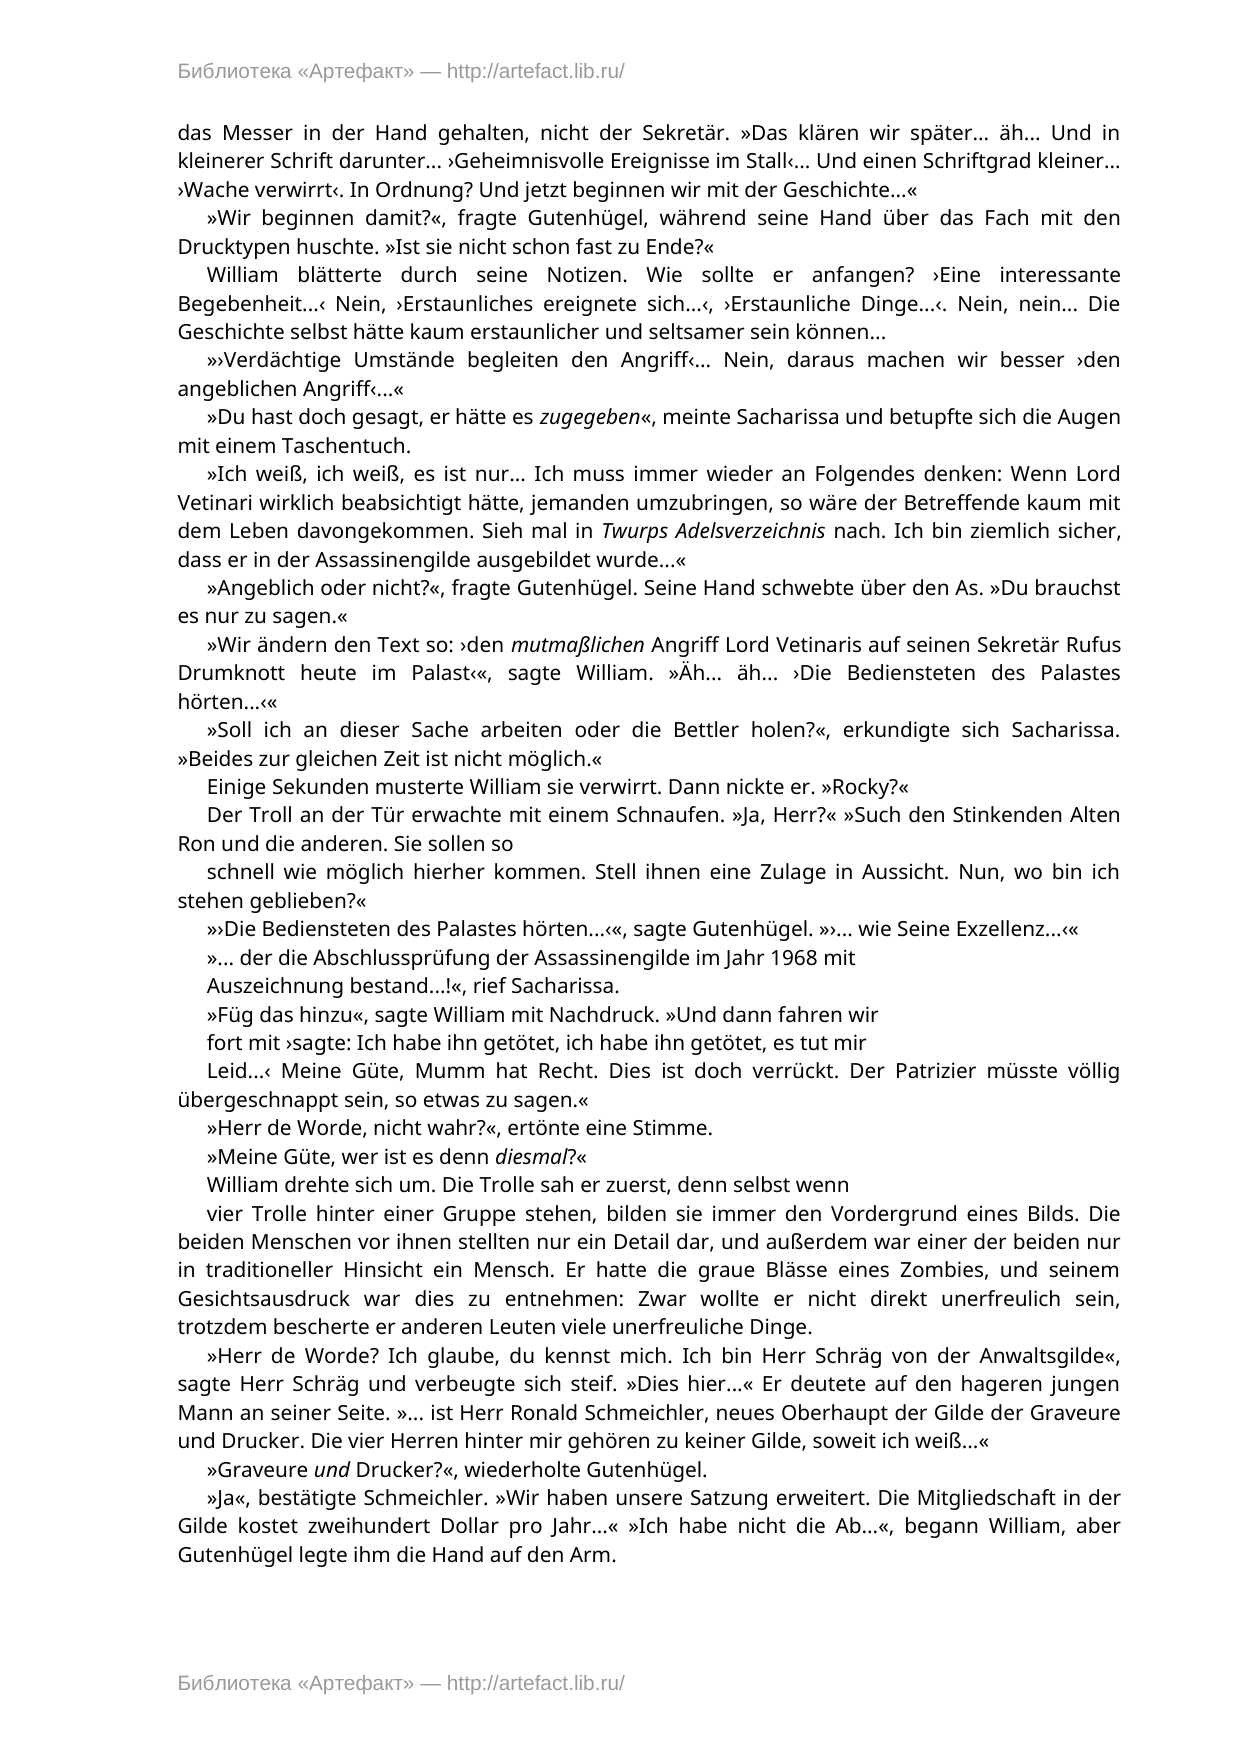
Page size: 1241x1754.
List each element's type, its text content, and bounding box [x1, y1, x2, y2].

text »Herr de Worde, nicht wahr?«, ertönte eine Stimme. [177, 1113, 1122, 1142]
text »Angeblich oder nicht?«, fragte Gutenhügel. Seine Hand schwebte über den As. »Du brauchst es nur zu sagen.« [177, 573, 1122, 630]
text »Ich weiß, ich weiß, es ist nur... Ich muss immer wieder an Folgendes denken: Wenn Lord Vetinari wirklich beabsichtigt hätte, jemanden umzubringen, so wäre der Betreffende kaum mit dem Leben davongekommen. Sieh mal in Twurps Adelsverzeichnis nach. Ich bin ziemlich sicher, dass er in der Assassinengilde ausgebildet wurde...« [177, 459, 1122, 573]
text Leid...‹ Meine Güte, Mumm hat Recht. Dies ist doch verrückt. Der Patrizier müsste völlig übergeschnappt sein, so etwas zu sagen.« [177, 1057, 1122, 1113]
text »... der die Abschlussprüfung der Assassinengilde im Jahr 1968 mit [177, 943, 1122, 971]
text »Soll ich an dieser Sache arbeiten oder die Bettler holen?«, erkundigte sich Sacharissa. »Beides zur gleichen Zeit ist nicht möglich.« [177, 715, 1122, 772]
text »Ja«, bestätigte Schmeichler. »Wir haben unsere Satzung erweitert. Die Mitgliedschaft in der Gilde kostet zweihundert Dollar pro Jahr...« »Ich habe nicht die Ab...«, begann William, aber Gutenhügel legte ihm die Hand auf den Arm. [177, 1483, 1122, 1568]
text »Meine Güte, wer ist es denn diesmal?« [177, 1142, 1122, 1170]
text »Du hast doch gesagt, er hätte es zugegeben«, meinte Sacharissa und betupfte sich die Augen mit einem Taschentuch. [177, 402, 1122, 459]
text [177, 118, 1122, 203]
text »›Verdächtige Umstände begleiten den Angriff‹... Nein, daraus machen wir besser ›den angeblichen Angriff‹...« [177, 346, 1122, 402]
text Einige Sekunden musterte William sie verwirrt. Dann nickte er. »Rocky?« [177, 772, 1122, 801]
text »Graveure und Drucker?«, wiederholte Gutenhügel. [177, 1455, 1122, 1483]
text William drehte sich um. Die Trolle sah er zuerst, denn selbst wenn [177, 1170, 1122, 1199]
text »›Die Bediensteten des Palastes hörten...‹«, sagte Gutenhügel. »›... wie Seine Exzellenz...‹« [177, 914, 1122, 943]
text »Füg das hinzu«, sagte William mit Nachdruck. »Und dann fahren wir [177, 1000, 1122, 1028]
text William blätterte durch seine Notizen. Wie sollte er anfangen? ›Eine interessante Begebenheit...‹ Nein, ›Erstaunliches ereignete sich...‹, ›Erstaunliche Dinge...‹. Nein, nein... Die Geschichte selbst hätte kaum erstaunlicher und seltsamer sein können... [177, 260, 1122, 346]
text fort mit ›sagte: Ich habe ihn getötet, ich habe ihn getötet, es tut mir [177, 1028, 1122, 1057]
text Auszeichnung bestand...!«, rief Sacharissa. [177, 971, 1122, 1000]
text »Herr de Worde? Ich glaube, du kennst mich. Ich bin Herr Schräg von der Anwaltsgilde«, sagte Herr Schräg und verbeugte sich steif. »Dies hier...« Er deutete auf den hageren jungen Mann an seiner Seite. »... ist Herr Ronald Schmeichler, neues Oberhaupt der Gilde der Graveure und Drucker. Die vier Herren hinter mir gehören zu keiner Gilde, soweit ich weiß...« [177, 1341, 1122, 1455]
text »Wir beginnen damit?«, fragte Gutenhügel, während seine Hand über das Fach mit den Drucktypen huschte. »Ist sie nicht schon fast zu Ende?« [177, 203, 1122, 260]
text Der Troll an der Tür erwachte mit einem Schnaufen. »Ja, Herr?« »Such den Stinkenden Alten Ron und die anderen. Sie sollen so [177, 801, 1122, 857]
text »Wir ändern den Text so: ›den mutmaßlichen Angriff Lord Vetinaris auf seinen Sekretär Rufus Drumknott heute im Palast‹«, sagte William. »Äh... äh... ›Die Bediensteten des Palastes hörten...‹« [177, 630, 1122, 715]
text vier Trolle hinter einer Gruppe stehen, bilden sie immer den Vordergrund eines Bilds. Die beiden Menschen vor ihnen stellten nur ein Detail dar, und außerdem war einer der beiden nur in traditioneller Hinsicht ein Mensch. Er hatte die graue Blässe eines Zombies, und seinem Gesichtsausdruck war dies zu entnehmen: Zwar wollte er nicht direkt unerfreulich sein, trotzdem bescherte er anderen Leuten viele unerfreuliche Dinge. [177, 1199, 1122, 1341]
text schnell wie möglich hierher kommen. Stell ihnen eine Zulage in Aussicht. Nun, wo bin ich stehen geblieben?« [177, 857, 1122, 914]
